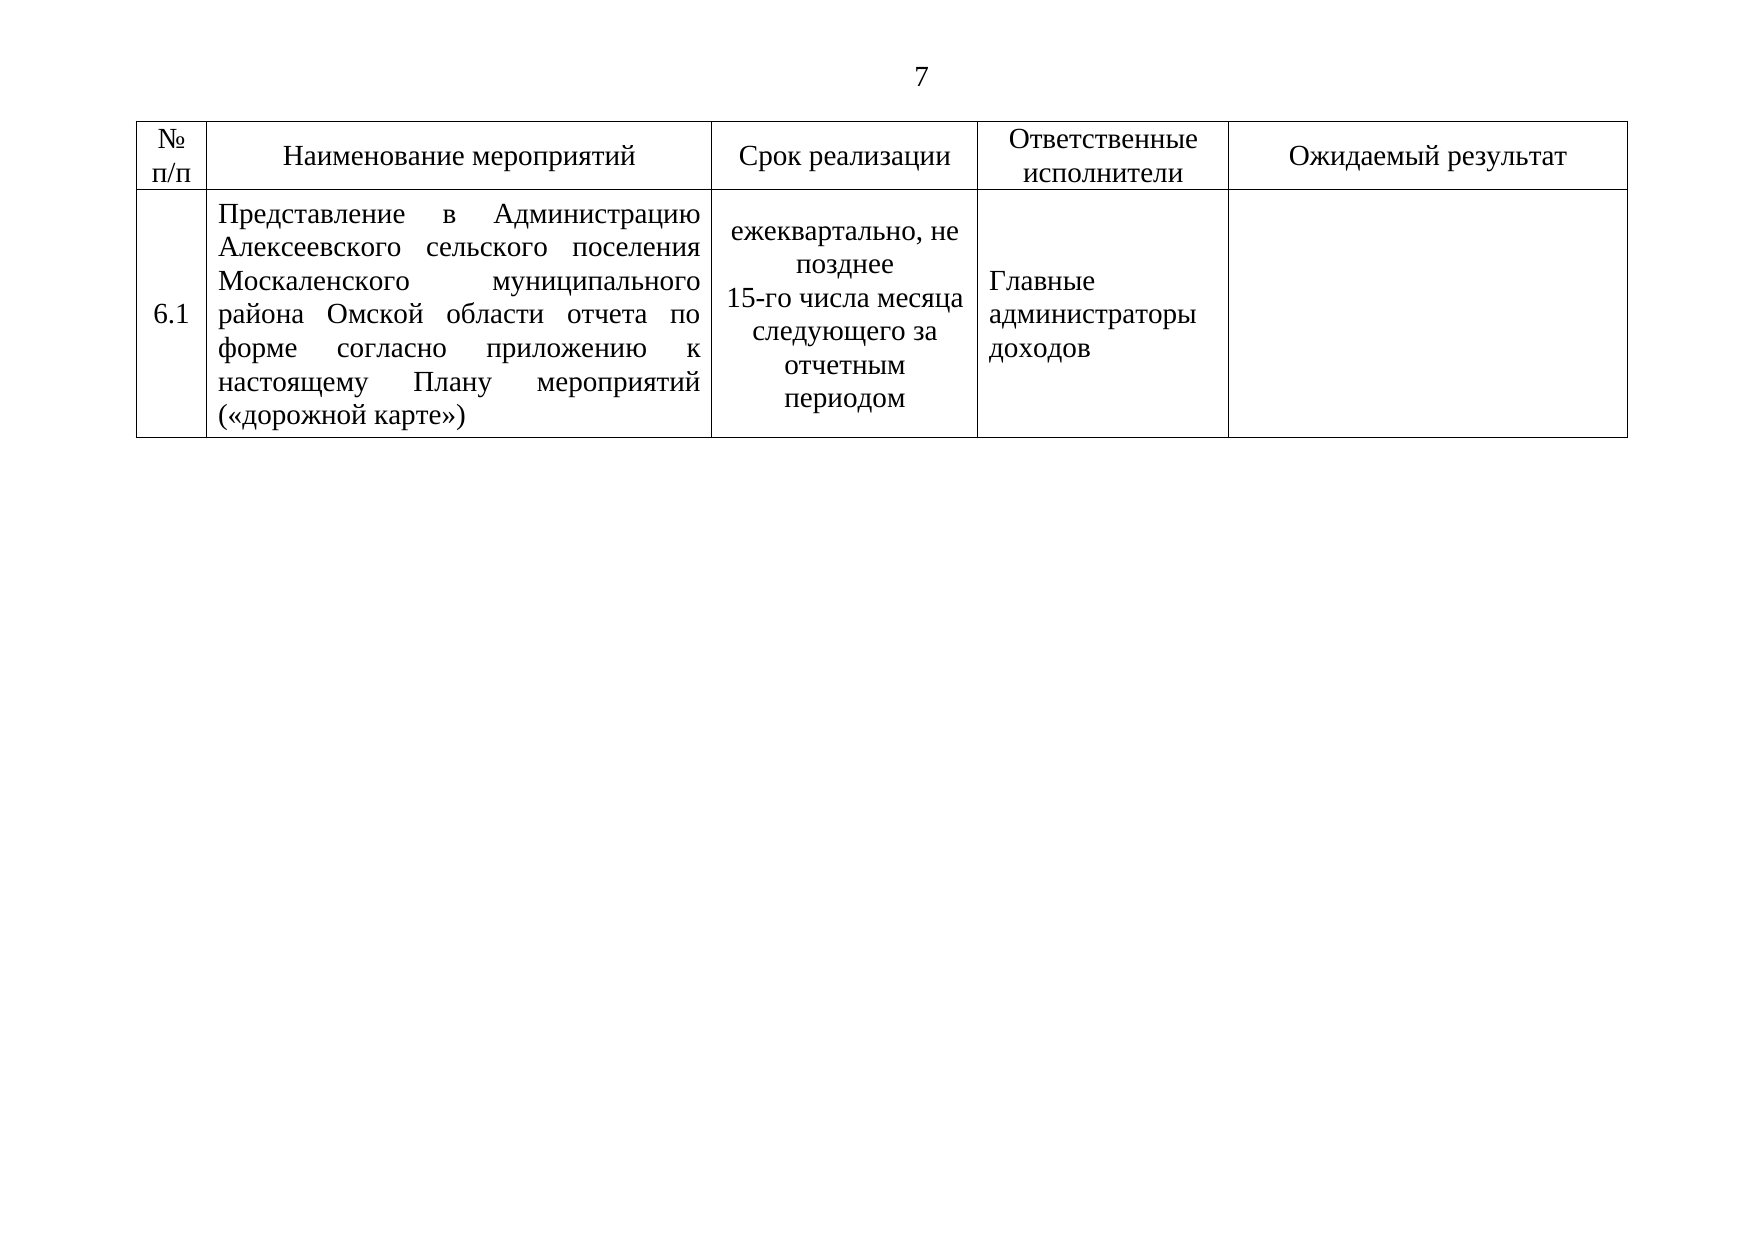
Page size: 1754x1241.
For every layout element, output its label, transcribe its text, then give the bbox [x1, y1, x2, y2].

table_cell [1229, 190, 1627, 437]
table_header Ожидаемый результат [1229, 122, 1627, 189]
table_cell Главные администраторы доходов [978, 190, 1228, 437]
table_header Наименование мероприятий [207, 122, 711, 189]
table_cell ежеквартально, не позднее 15-го числа месяца следующего за отчетным периодом [712, 190, 977, 437]
table_cell Представление в Администрацию Алексеевского сельского поселения Москаленского муниципального района Омской области отчета по форме согласно приложению к настоящему Плану мероприятий («дорожной карте») [207, 190, 711, 437]
table_header № п/п [137, 122, 206, 189]
table_header Срок реализации [712, 122, 977, 189]
table_cell 6.1 [137, 190, 206, 437]
table_header Ответственные исполнители [978, 122, 1228, 189]
